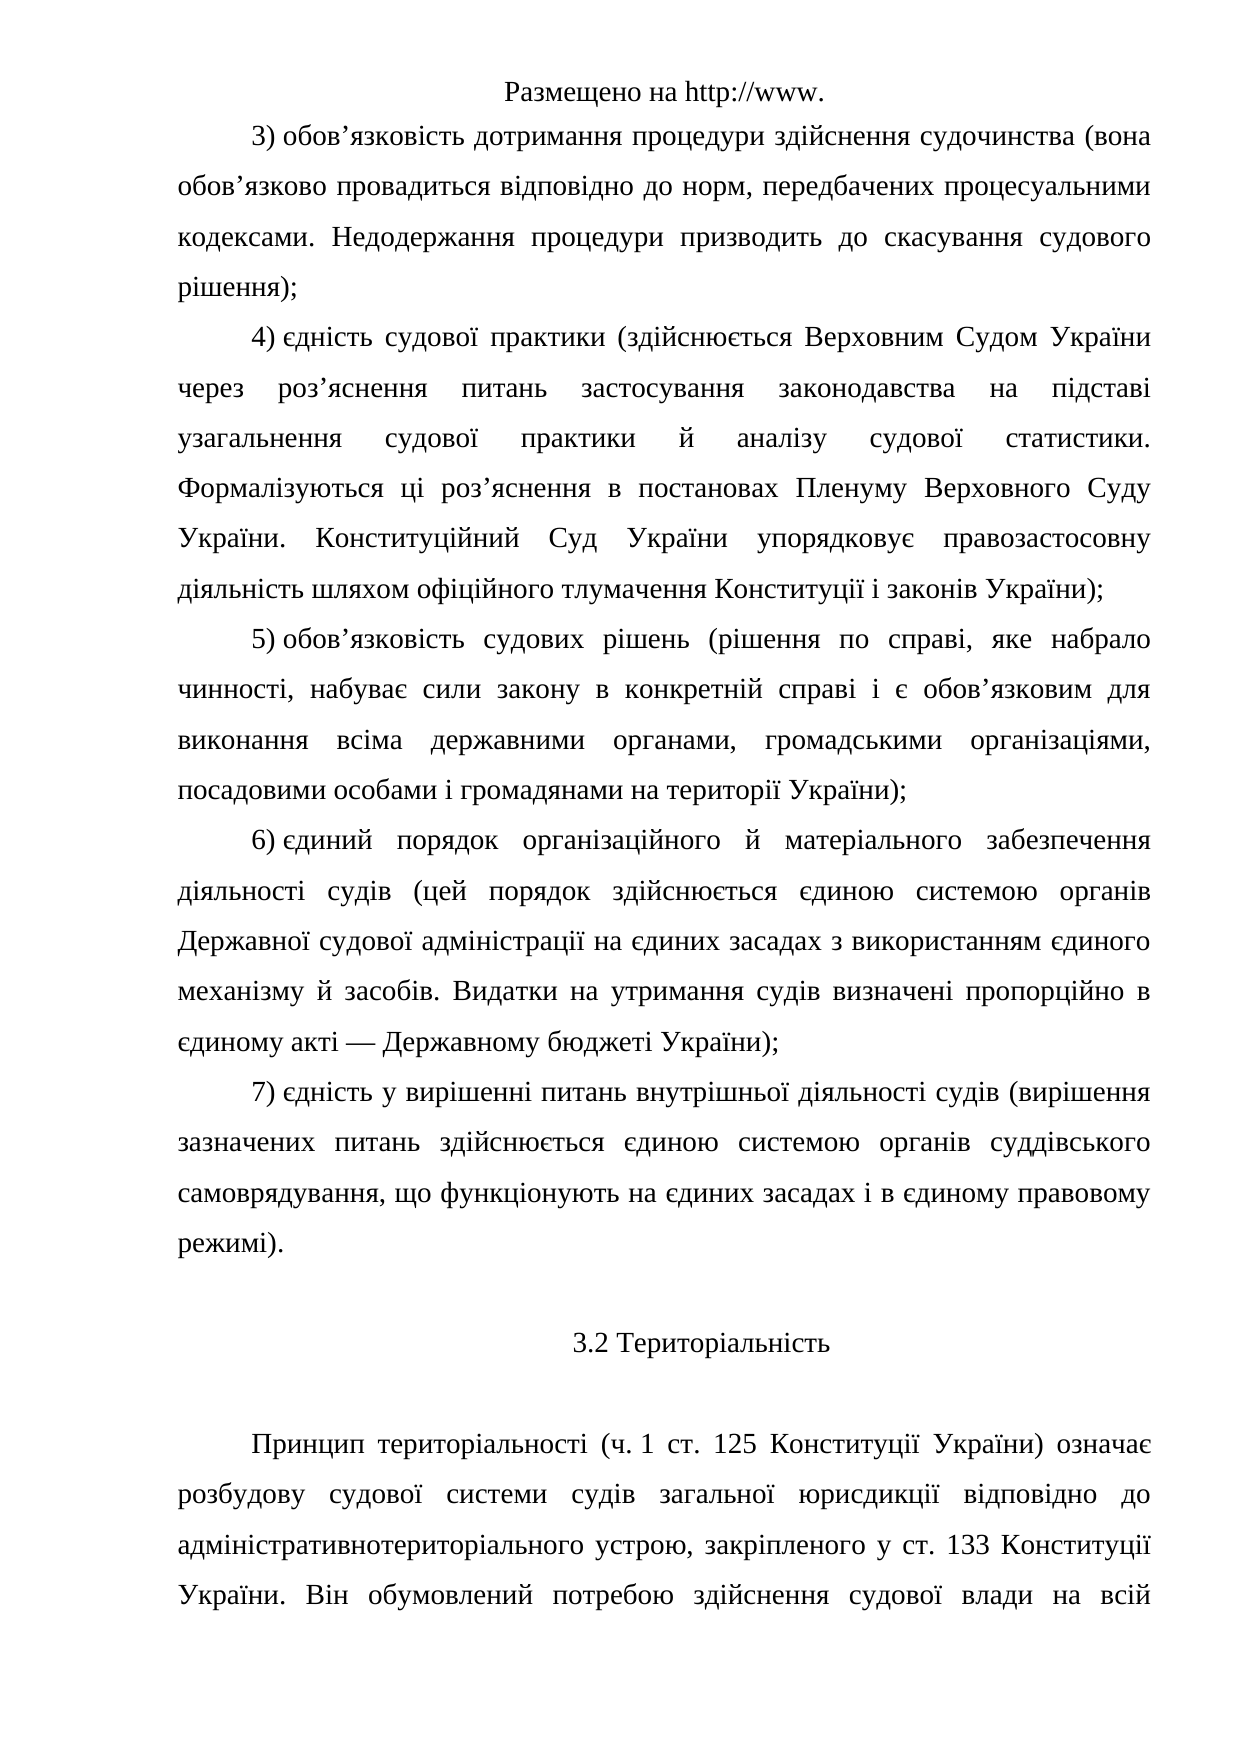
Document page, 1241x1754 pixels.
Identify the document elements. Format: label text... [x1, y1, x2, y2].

text 5) обов’язковість судових рішень (рішення по справі, яке набрало чинності, набуває сили закону в конкретній справі і є обов’язковим для виконання всіма державними органами, громадськими організаціями, посадовими особами і громадянами на території України); [177, 621, 1152, 806]
text 3.2 Територіальність [177, 1326, 1152, 1359]
text 6) єдиний порядок організаційного й матеріального забезпечення діяльності судів (цей порядок здійснюється єдиною системою органів Державної судової адміністрації на єдиних засадах з використанням єдиного механізму й засобів. Видатки на утримання судів визначені пропорційно в єдиному акті — Державному бюджеті України); [177, 822, 1152, 1057]
text 3) обов’язковість дотримання процедури здійснення судочинства (вона обов’язково провадиться відповідно до норм, передбачених процесуальними кодексами. Недодержання процедури призводить до скасування судового рішення); [177, 118, 1152, 303]
text 4) єдність судової практики (здійснюється Верховним Судом України через роз’яснення питань застосування законодавства на підставі узагальнення судової практики й аналізу судової статистики. Формалізуються ці роз’яснення в постановах Пленуму Верховного Суду України. Конституційний Суд України упорядковує правозастосовну діяльність шляхом офіційного тлумачення Конституції і законів України); [177, 319, 1152, 604]
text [177, 1426, 1152, 1611]
text 7) єдність у вирішенні питань внутрішньої діяльності судів (вирішення зазначених питань здійснюється єдиною системою органів суддівського самоврядування, що функціонують на єдиних засадах і в єдиному правовому режимі). [177, 1074, 1152, 1258]
